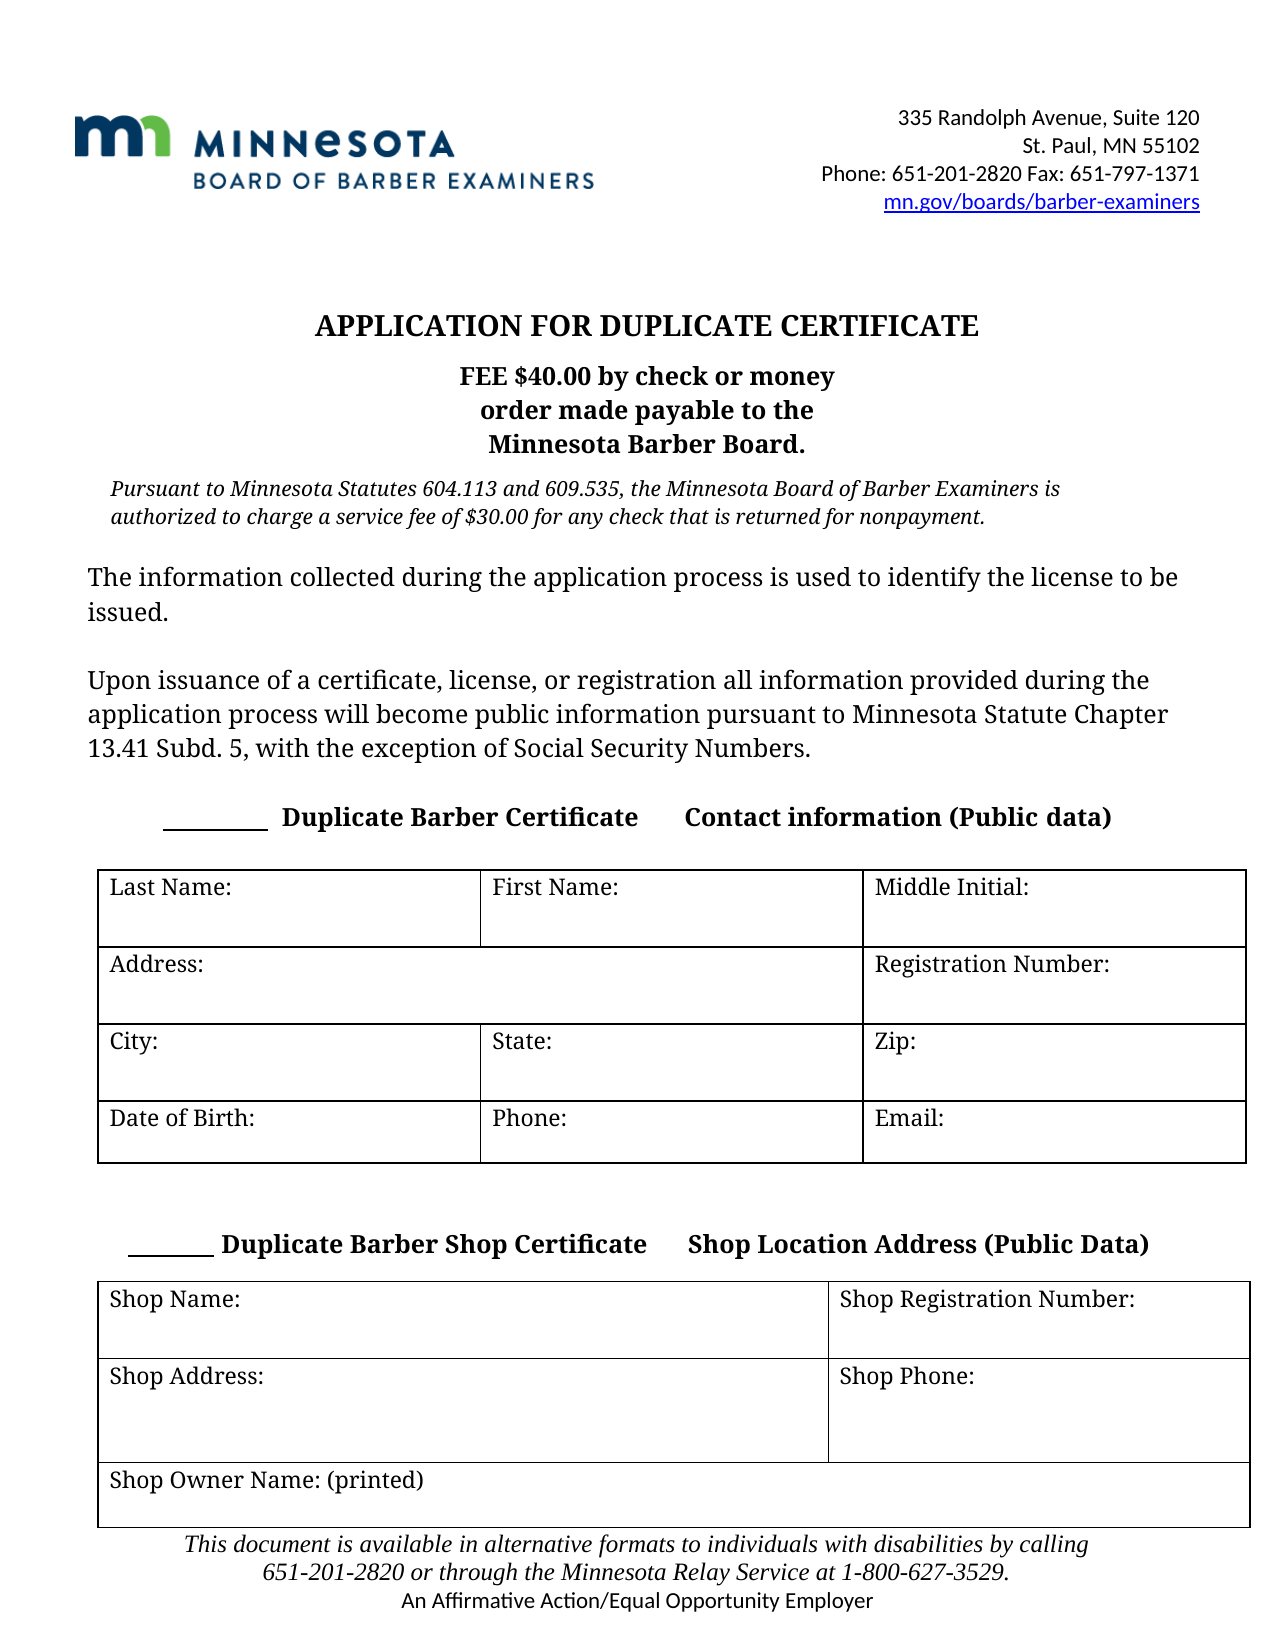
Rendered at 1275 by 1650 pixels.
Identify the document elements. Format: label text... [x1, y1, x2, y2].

text Pursuant to Minnesota Statutes 604.113 and 609.535, the Minnesota Board of Barber Examiners is authorized to charge a service fee of $30.00 for any check that is returned for nonpayment. [110, 474, 1159, 531]
table_cell Address: [99, 948, 862, 1023]
table_cell Email: [864, 1102, 1245, 1162]
picture [75, 75, 595, 229]
text Duplicate Barber Certificate Contact information (Public data) [162, 800, 1200, 834]
table_cell Phone: [481, 1102, 862, 1162]
subtitle Duplicate Barber Shop Certificate Shop Location Address (Public Data) [128, 1226, 1200, 1261]
table_header Last Name: [99, 871, 480, 946]
table_header Middle Initial: [864, 871, 1245, 946]
text Upon issuance of a certificate, license, or registration all information provided during the application process will become public information pursuant to Minnesota Statute Chapter 13.41 Subd. 5, with the exception of Social Security Numbers. [87, 662, 1189, 764]
text The information collected during the application process is used to identify the license to be issued. [87, 560, 1200, 628]
table_header Shop Name: [99, 1282, 828, 1358]
table_cell Date of Birth: [99, 1102, 480, 1162]
table_cell State: [481, 1025, 862, 1100]
table_cell City: [99, 1025, 480, 1100]
text APPLICATION FOR DUPLICATE CERTIFICATE [251, 305, 1042, 345]
table_cell Shop Owner Name: (printed) [99, 1463, 1249, 1527]
table_cell Registration Number: [864, 948, 1245, 1023]
subtitle FEE $40.00 by check or money order made payable to the Minnesota Barber Board. [435, 358, 859, 461]
table_cell Zip: [864, 1025, 1245, 1100]
table_cell Shop Address: [99, 1359, 828, 1462]
table_header Shop Registration Number: [829, 1282, 1249, 1358]
table_cell Shop Phone: [829, 1359, 1249, 1462]
table_header First Name: [481, 871, 862, 946]
